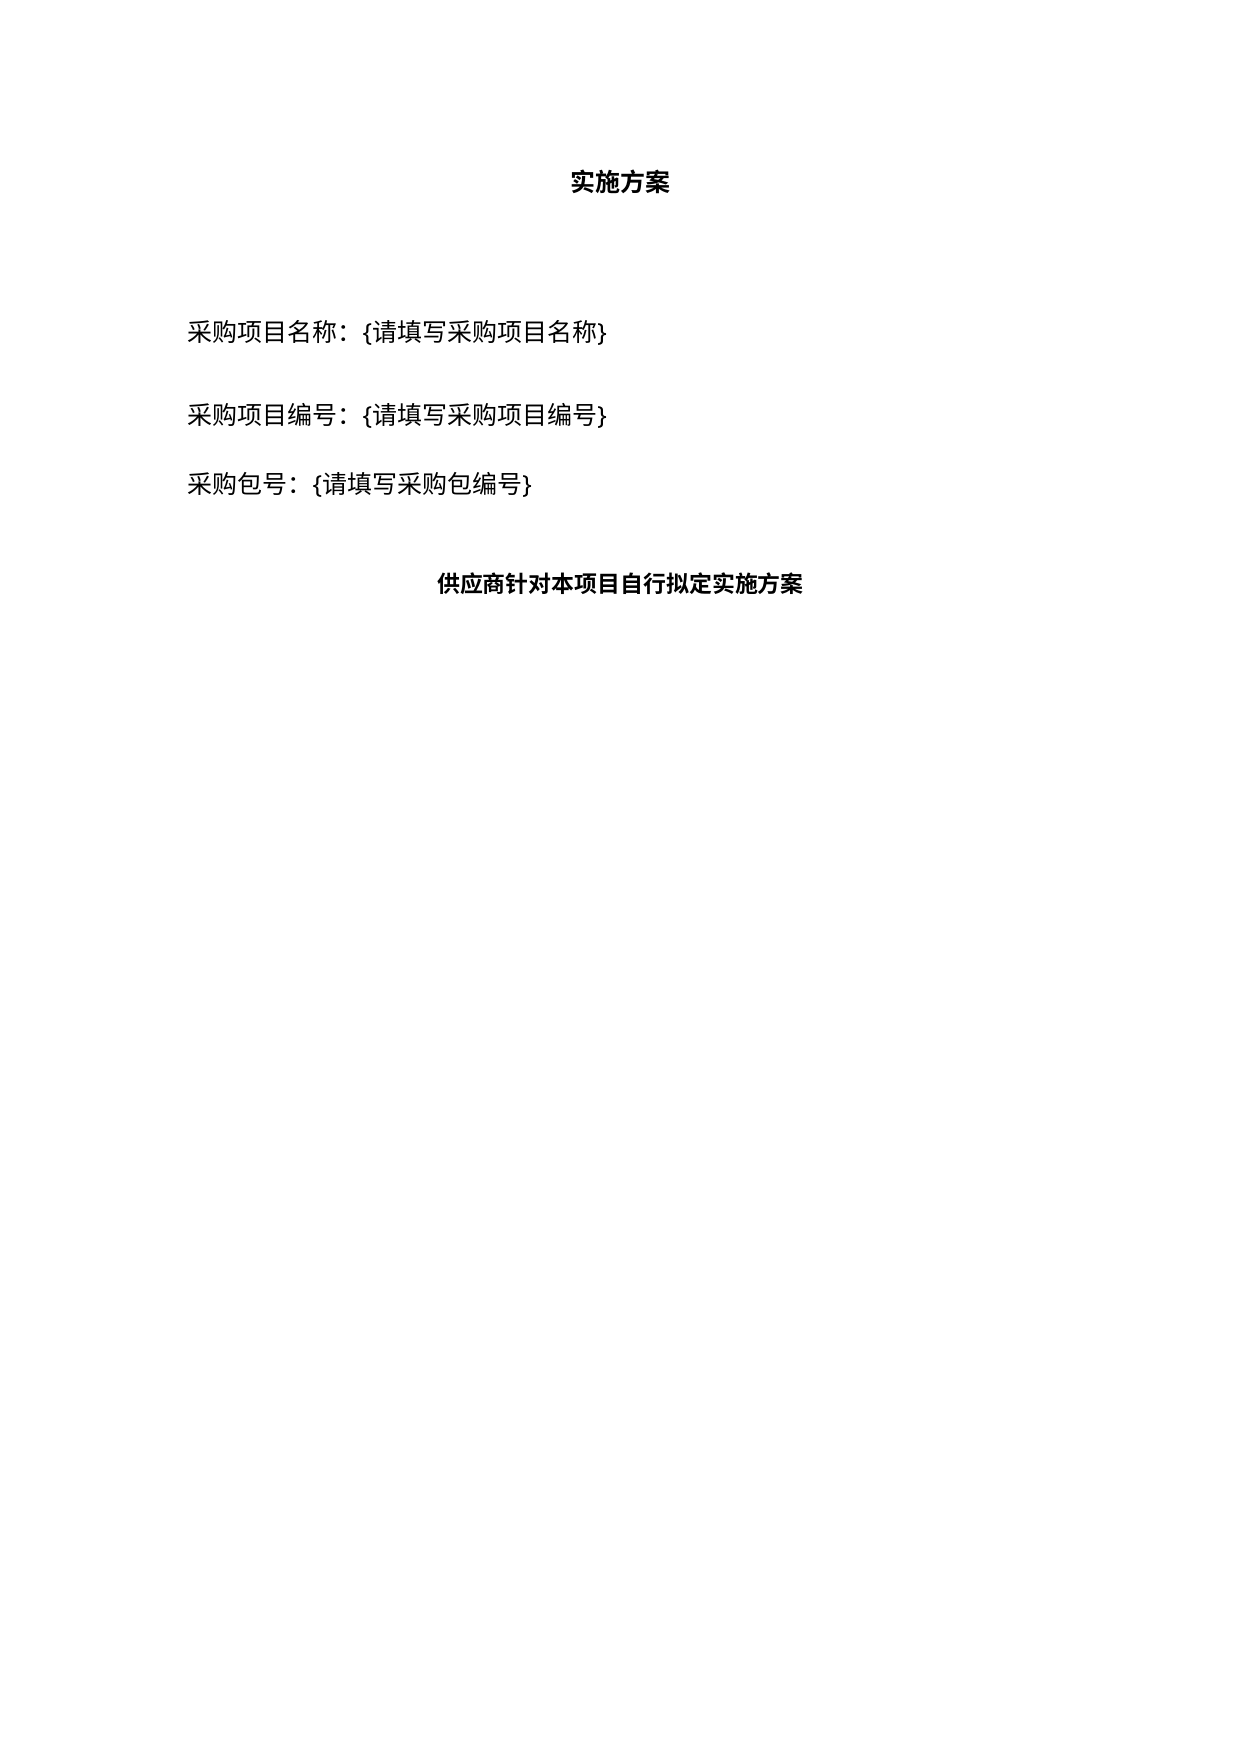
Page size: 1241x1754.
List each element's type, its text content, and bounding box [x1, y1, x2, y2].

text 采购包号：{请填写采购包编号} [187, 464, 1053, 501]
text 实施方案 [187, 162, 1053, 198]
text 采购项目编号：{请填写采购项目编号} [187, 381, 1053, 446]
text 采购项目名称：{请填写采购项目名称} [187, 298, 1053, 363]
text 供应商针对本项目自行拟定实施方案 [187, 566, 1053, 599]
